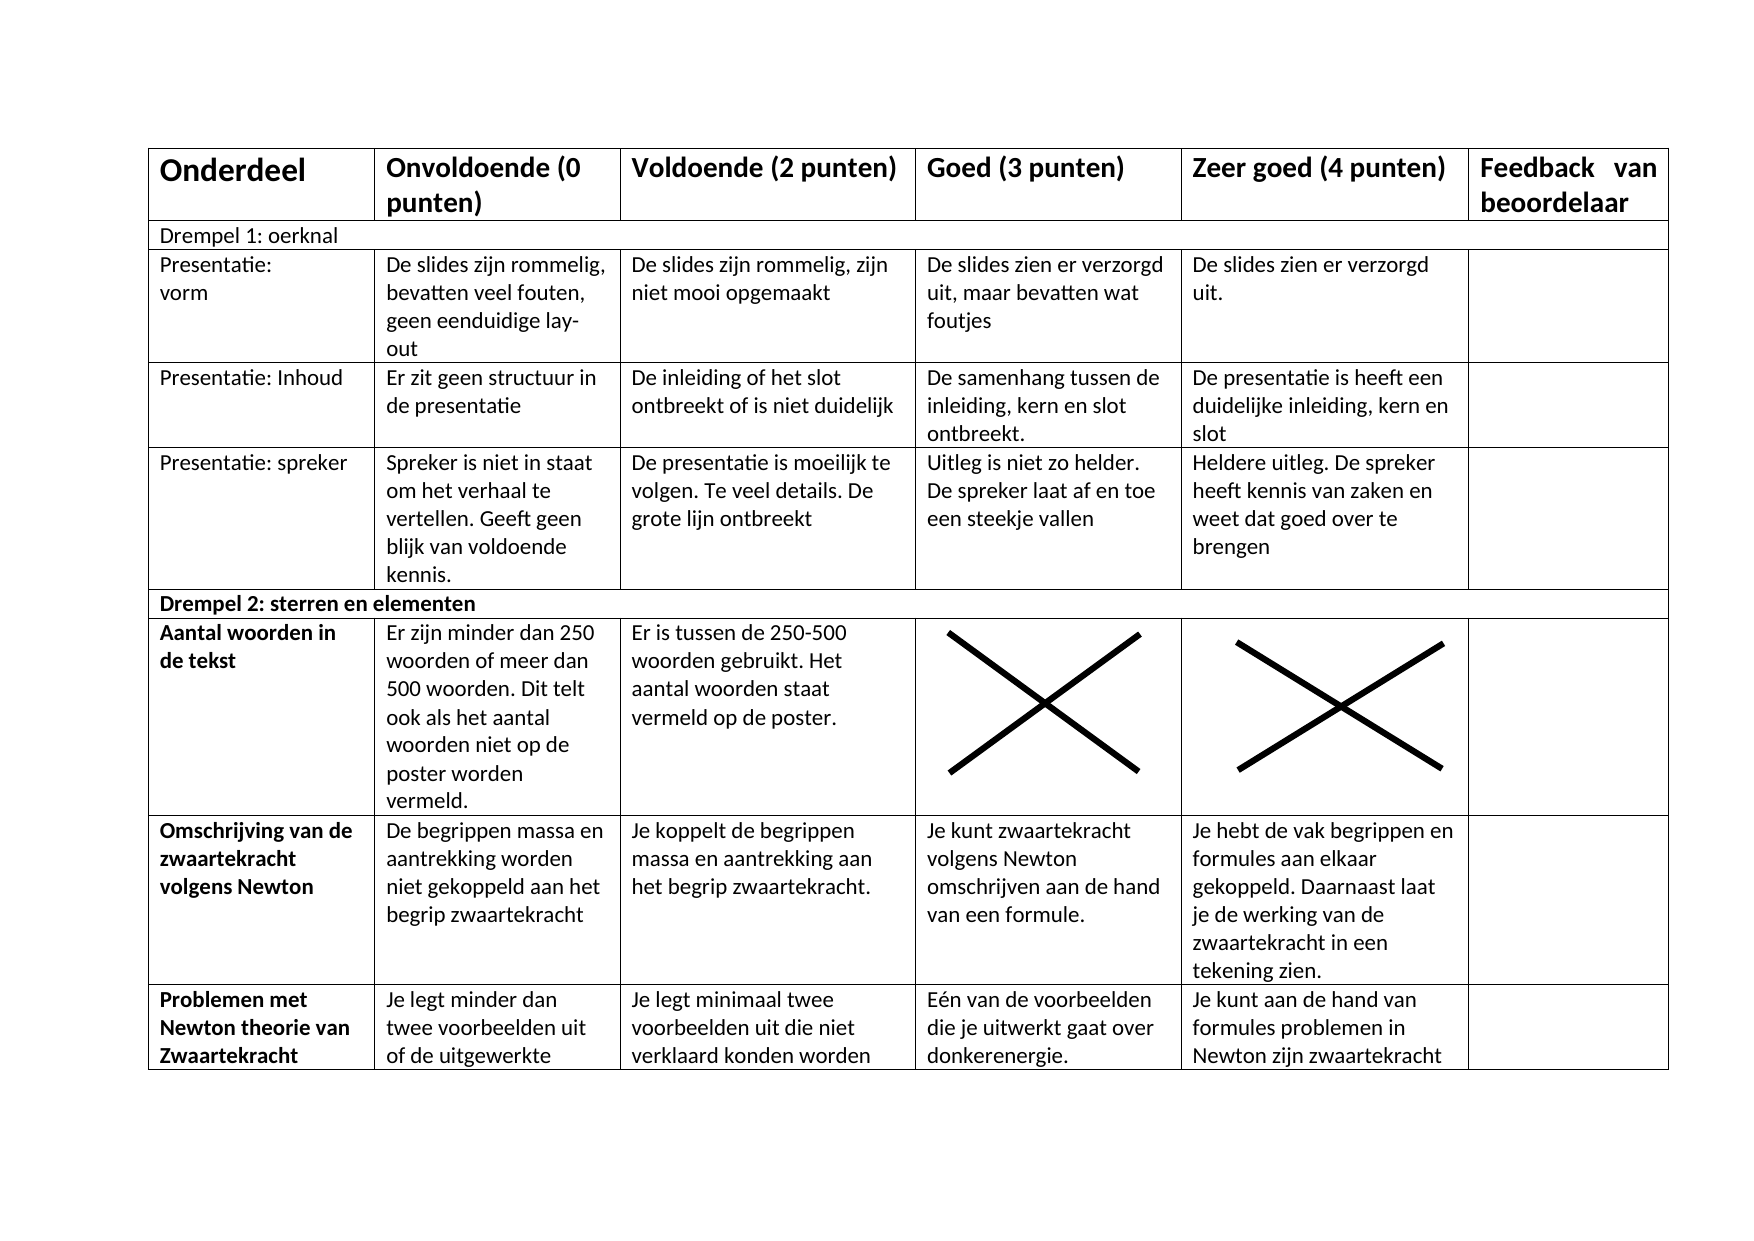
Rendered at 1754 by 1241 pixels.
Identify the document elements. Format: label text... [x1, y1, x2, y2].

table_cell Presentatie: vorm [149, 250, 374, 362]
table_cell [1469, 363, 1668, 447]
table_cell Heldere uitleg. De spreker heeft kennis van zaken en weet dat goed over te brengen [1182, 448, 1468, 588]
table_cell Je kunt zwaartekracht volgens Newton omschrijven aan de hand van een formule. [916, 816, 1181, 984]
table_header Voldoende (2 punten) [621, 149, 915, 220]
table_cell De slides zien er verzorgd uit. [1182, 250, 1468, 362]
table_cell Uitleg is niet zo helder. De spreker laat af en toe een steekje vallen [916, 448, 1181, 588]
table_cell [916, 985, 1181, 1069]
table_cell [1469, 250, 1668, 362]
table_cell De samenhang tussen de inleiding, kern en slot ontbreekt. [916, 363, 1181, 447]
table_header Feedback van beoordelaar [1469, 149, 1668, 220]
table_cell [1469, 985, 1668, 1069]
table_cell [1469, 619, 1668, 815]
table_cell Er is tussen de 250-500 woorden gebruikt. Het aantal woorden staat vermeld op de poster. [621, 619, 915, 815]
table_header Goed (3 punten) [916, 149, 1181, 220]
table_cell Je koppelt de begrippen massa en aantrekking aan het begrip zwaartekracht. [621, 816, 915, 984]
table_cell [1469, 448, 1668, 588]
table_cell Presentatie: Inhoud [149, 363, 374, 447]
table_cell Presentatie: spreker [149, 448, 374, 588]
table_cell Er zit geen structuur in de presentatie [375, 363, 620, 447]
table_cell [916, 619, 1181, 815]
table_header Onvoldoende (0 punten) [375, 149, 620, 220]
table_cell Drempel 1: oerknal [149, 221, 1668, 249]
table_cell [1182, 619, 1468, 815]
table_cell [621, 985, 915, 1069]
table_cell Omschrijving van de zwaartekracht volgens Newton [149, 816, 374, 984]
table_cell De begrippen massa en aantrekking worden niet gekoppeld aan het begrip zwaartekracht [375, 816, 620, 984]
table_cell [1182, 985, 1468, 1069]
table_cell Spreker is niet in staat om het verhaal te vertellen. Geeft geen blijk van voldoende kennis. [375, 448, 620, 588]
table_cell De slides zijn rommelig, zijn niet mooi opgemaakt [621, 250, 915, 362]
table_cell De presentatie is moeilijk te volgen. Te veel details. De grote lijn ontbreekt [621, 448, 915, 588]
table_cell [1469, 816, 1668, 984]
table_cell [375, 985, 620, 1069]
table_cell De presentatie is heeft een duidelijke inleiding, kern en slot [1182, 363, 1468, 447]
table_header Onderdeel [149, 149, 374, 220]
table_cell De slides zijn rommelig, bevatten veel fouten, geen eenduidige lay-out [375, 250, 620, 362]
table_cell De slides zien er verzorgd uit, maar bevatten wat foutjes [916, 250, 1181, 362]
table_cell Er zijn minder dan 250 woorden of meer dan 500 woorden. Dit telt ook als het aantal woorden niet op de poster worden vermeld. [375, 619, 620, 815]
table_cell Je hebt de vak begrippen en formules aan elkaar gekoppeld. Daarnaast laat je de werking van de zwaartekracht in een tekening zien. [1182, 816, 1468, 984]
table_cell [149, 985, 374, 1069]
table_cell De inleiding of het slot ontbreekt of is niet duidelijk [621, 363, 915, 447]
table_cell Aantal woorden in de tekst [149, 619, 374, 815]
table_cell Drempel 2: sterren en elementen [149, 590, 1668, 617]
table_header Zeer goed (4 punten) [1182, 149, 1468, 220]
